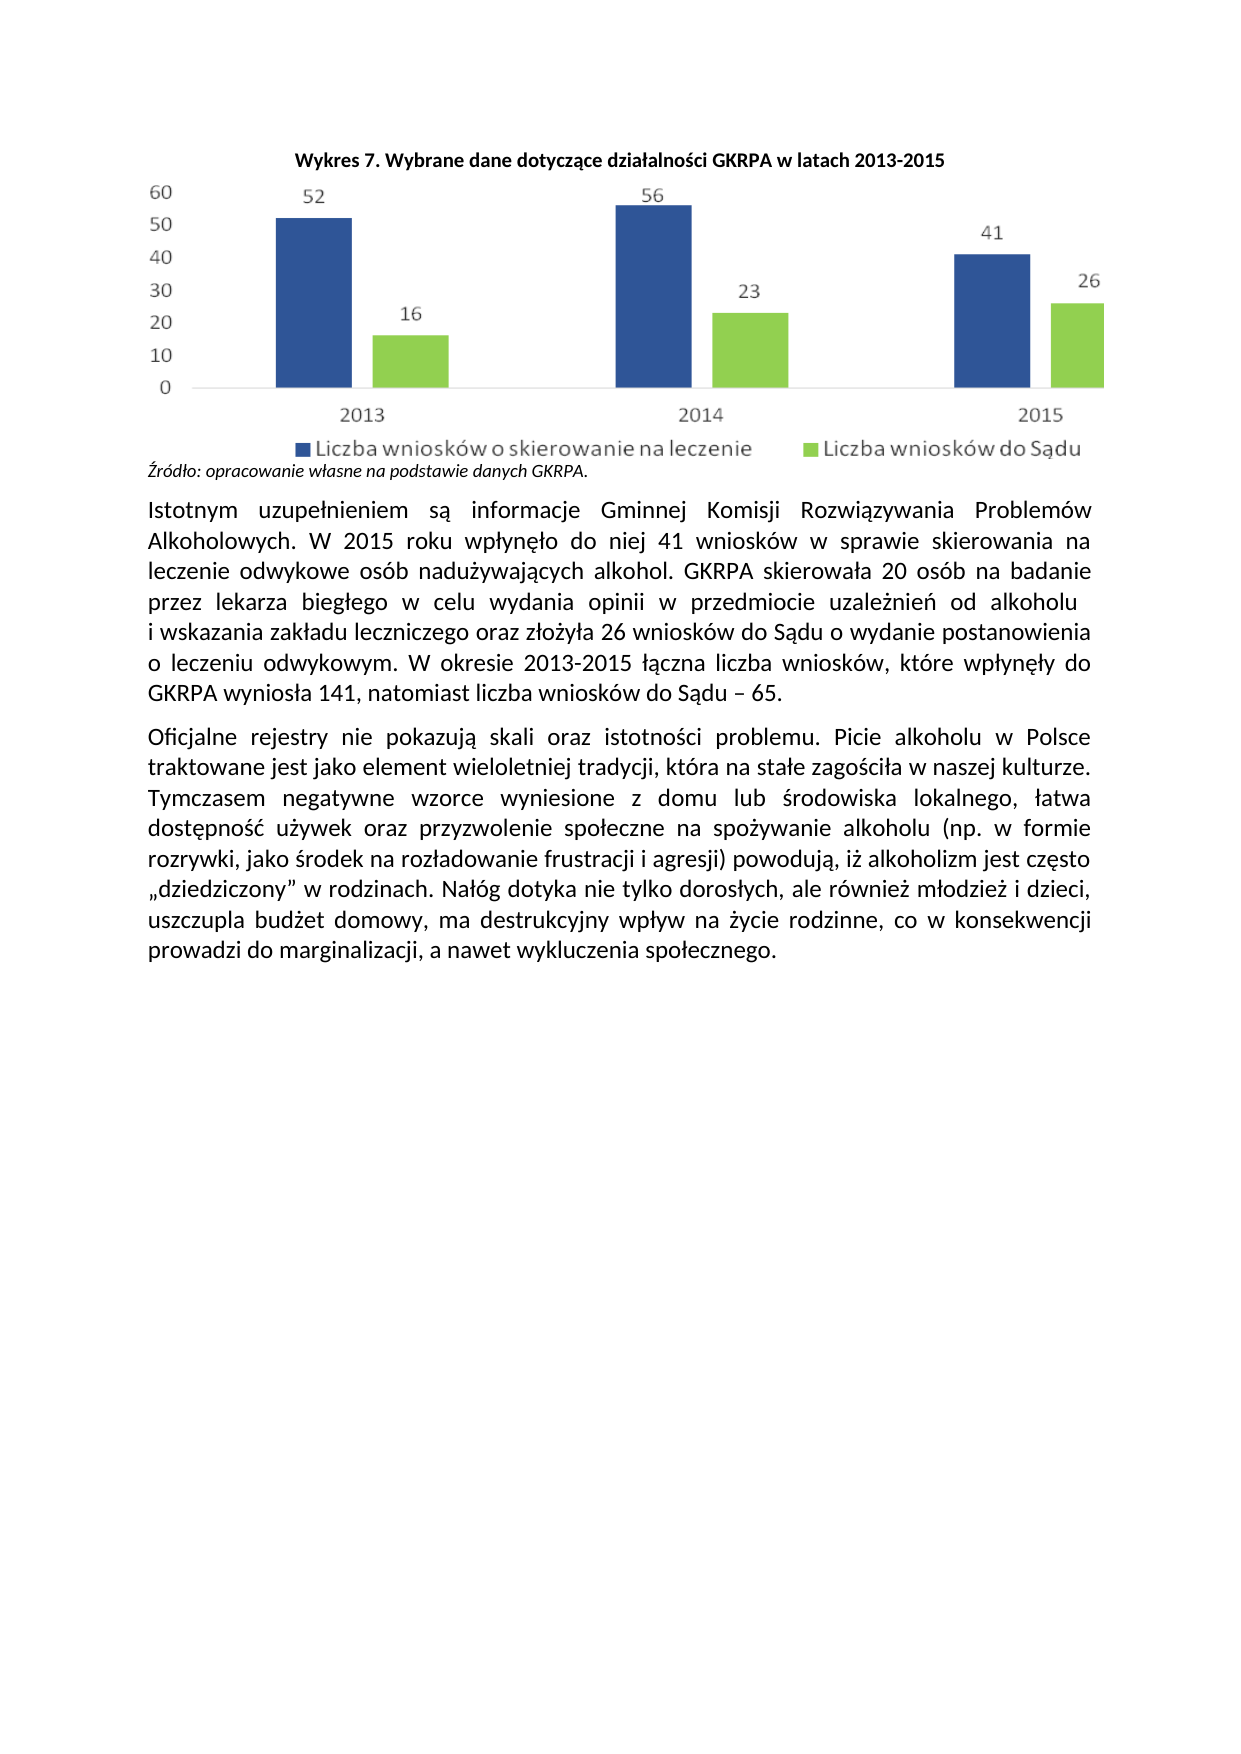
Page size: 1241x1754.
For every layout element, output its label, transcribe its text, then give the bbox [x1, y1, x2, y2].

text Wykres 7. Wybrane dane dotyczące działalności GKRPA w latach 2013-2015 [148, 148, 1093, 173]
text Oficjalne rejestry nie pokazują skali oraz istotności problemu. Picie alkoholu w Polsce traktowane jest jako element wieloletniej tradycji, która na stałe zagościła w naszej kulturze. Tymczasem negatywne wzorce wyniesione z domu lub środowiska lokalnego, łatwa dostępność używek oraz przyzwolenie społeczne na spożywanie alkoholu (np. w formie rozrywki, jako środek na rozładowanie frustracji i agresji) powodują, iż alkoholizm jest często „dziedziczony” w rodzinach. Nałóg dotyka nie tylko dorosłych, ale również młodzież i dzieci, uszczupla budżet domowy, ma destrukcyjny wpływ na życie rodzinne, co w konsekwencji prowadzi do marginalizacji, a nawet wykluczenia społecznego. [148, 721, 1093, 965]
text Źródło: opracowanie własne na podstawie danych GKRPA. [148, 459, 1093, 482]
picture [147, 185, 1104, 459]
text Istotnym uzupełnieniem są informacje Gminnej Komisji Rozwiązywania Problemów Alkoholowych. W 2015 roku wpłynęło do niej 41 wniosków w sprawie skierowania na leczenie odwykowe osób nadużywających alkohol. GKRPA skierowała 20 osób na badanie przez lekarza biegłego w celu wydania opinii w przedmiocie uzależnień od alkoholu i wskazania zakładu leczniczego oraz złożyła 26 wniosków do Sądu o wydanie postanowienia o leczeniu odwykowym. W okresie 2013-2015 łączna liczba wniosków, które wpłynęły do GKRPA wyniosła 141, natomiast liczba wniosków do Sądu – 65. [148, 494, 1093, 708]
